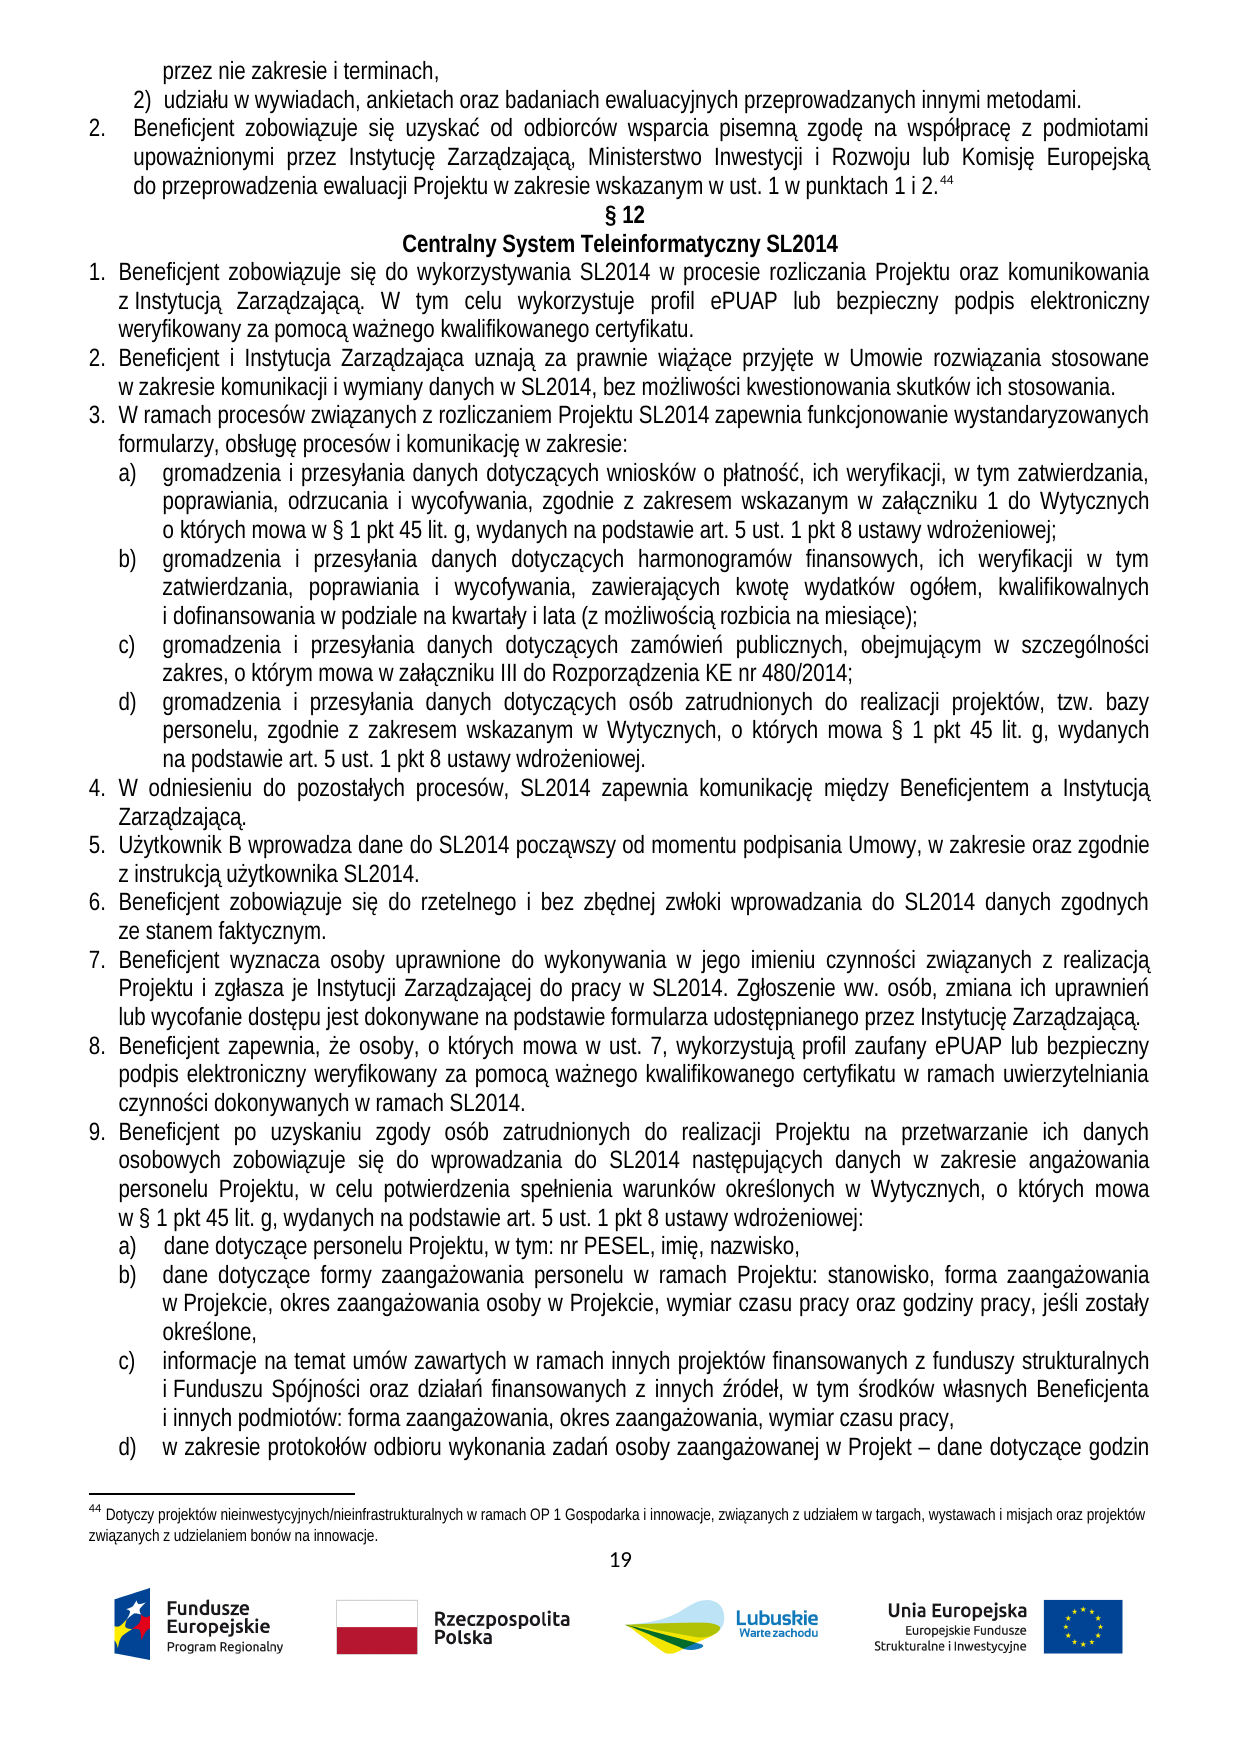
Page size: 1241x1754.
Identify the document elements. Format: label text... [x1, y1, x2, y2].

list gromadzenia i przesyłania danych dotyczących wniosków o płatność, ich weryfikacji, w tym zatwierdzania, poprawiania, odrzucania i wycofywania, zgodnie z zakresem wskazanym w załączniku 1 do Wytycznych o których mowa w § 1 pkt 45 lit. g, wydanych na podstawie art. 5 ust. 1 pkt 8 ustawy wdrożeniowej; [118, 458, 1152, 544]
list Beneficjent po uzyskaniu zgody osób zatrudnionych do realizacji Projektu na przetwarzanie ich danych osobowych zobowiązuje się do wprowadzania do SL2014 następujących danych w zakresie angażowania personelu Projektu, w celu potwierdzenia spełnienia warunków określonych w Wytycznych, o których mowa w § 1 pkt 45 lit. g, wydanych na podstawie art. 5 ust. 1 pkt 8 ustawy wdrożeniowej: [89, 1117, 1152, 1231]
list Beneficjent zobowiązuje się do wykorzystywania SL2014 w procesie rozliczania Projektu oraz komunikowania z Instytucją Zarządzającą. W tym celu wykorzystuje profil ePUAP lub bezpieczny podpis elektroniczny weryfikowany za pomocą ważnego kwalifikowanego certyfikatu. [89, 257, 1152, 343]
list W odniesieniu do pozostałych procesów, SL2014 zapewnia komunikację między Beneficjentem a Instytucją Zarządzającą. [89, 773, 1152, 830]
list dane dotyczące personelu Projektu, w tym: nr PESEL, imię, nazwisko, [118, 1231, 1152, 1260]
list gromadzenia i przesyłania danych dotyczących osób zatrudnionych do realizacji projektów, tzw. bazy personelu, zgodnie z zakresem wskazanym w Wytycznych, o których mowa § 1 pkt 45 lit. g, wydanych na podstawie art. 5 ust. 1 pkt 8 ustawy wdrożeniowej. [118, 687, 1152, 773]
list udziału w wywiadach, ankietach oraz badaniach ewaluacyjnych przeprowadzanych innymi metodami. [133, 85, 1152, 113]
text Centralny System Teleinformatyczny SL2014 [89, 228, 1152, 257]
list W ramach procesów związanych z rozliczaniem Projektu SL2014 zapewnia funkcjonowanie wystandaryzowanych formularzy, obsługę procesów i komunikację w zakresie: [89, 400, 1152, 458]
picture [88, 1572, 1152, 1681]
list Użytkownik B wprowadza dane do SL2014 począwszy od momentu podpisania Umowy, w zakresie oraz zgodnie z instrukcją użytkownika SL2014. [89, 830, 1152, 887]
list Beneficjent zobowiązuje się uzyskać od odbiorców wsparcia pisemną zgodę na współpracę z podmiotami upoważnionymi przez Instytucję Zarządzającą, Ministerstwo Inwestycji i Rozwoju lub Komisję Europejską do przeprowadzenia ewaluacji Projektu w zakresie wskazanym w ust. 1 w punktach 1 i 2. [89, 113, 1152, 200]
list Beneficjent wyznacza osoby uprawnione do wykonywania w jego imieniu czynności związanych z realizacją Projektu i zgłasza je Instytucji Zarządzającej do pracy w SL2014. Zgłoszenie ww. osób, zmiana ich uprawnień lub wycofanie dostępu jest dokonywane na podstawie formularza udostępnianego przez Instytucję Zarządzającą. [89, 945, 1152, 1031]
text § 12 [532, 200, 1152, 228]
list dane dotyczące formy zaangażowania personelu w ramach Projektu: stanowisko, forma zaangażowania w Projekcie, okres zaangażowania osoby w Projekcie, wymiar czasu pracy oraz godziny pracy, jeśli zostały określone, [118, 1260, 1152, 1346]
list Beneficjent zapewnia, że osoby, o których mowa w ust. 7, wykorzystują profil zaufany ePUAP lub bezpieczny podpis elektroniczny weryfikowany za pomocą ważnego kwalifikowanego certyfikatu w ramach uwierzytelniania czynności dokonywanych w ramach SL2014. [89, 1031, 1152, 1117]
list informacje na temat umów zawartych w ramach innych projektów finansowanych z funduszy strukturalnych i Funduszu Spójności oraz działań finansowanych z innych źródeł, w tym środków własnych Beneficjenta i innych podmiotów: forma zaangażowania, okres zaangażowania, wymiar czasu pracy, [118, 1346, 1152, 1432]
list gromadzenia i przesyłania danych dotyczących harmonogramów finansowych, ich weryfikacji w tym zatwierdzania, poprawiania i wycofywania, zawierających kwotę wydatków ogółem, kwalifikowalnych i dofinansowania w podziale na kwartały i lata (z możliwością rozbicia na miesiące); [118, 544, 1152, 629]
list Beneficjent zobowiązuje się do rzetelnego i bez zbędnej zwłoki wprowadzania do SL2014 danych zgodnych ze stanem faktycznym. [89, 887, 1152, 945]
list gromadzenia i przesyłania danych dotyczących zamówień publicznych, obejmującym w szczególności zakres, o którym mowa w załączniku III do Rozporządzenia KE nr 480/2014; [118, 629, 1152, 687]
list Beneficjent i Instytucja Zarządzająca uznają za prawnie wiążące przyjęte w Umowie rozwiązania stosowane w zakresie komunikacji i wymiany danych w SL2014, bez możliwości kwestionowania skutków ich stosowania. [89, 343, 1152, 400]
